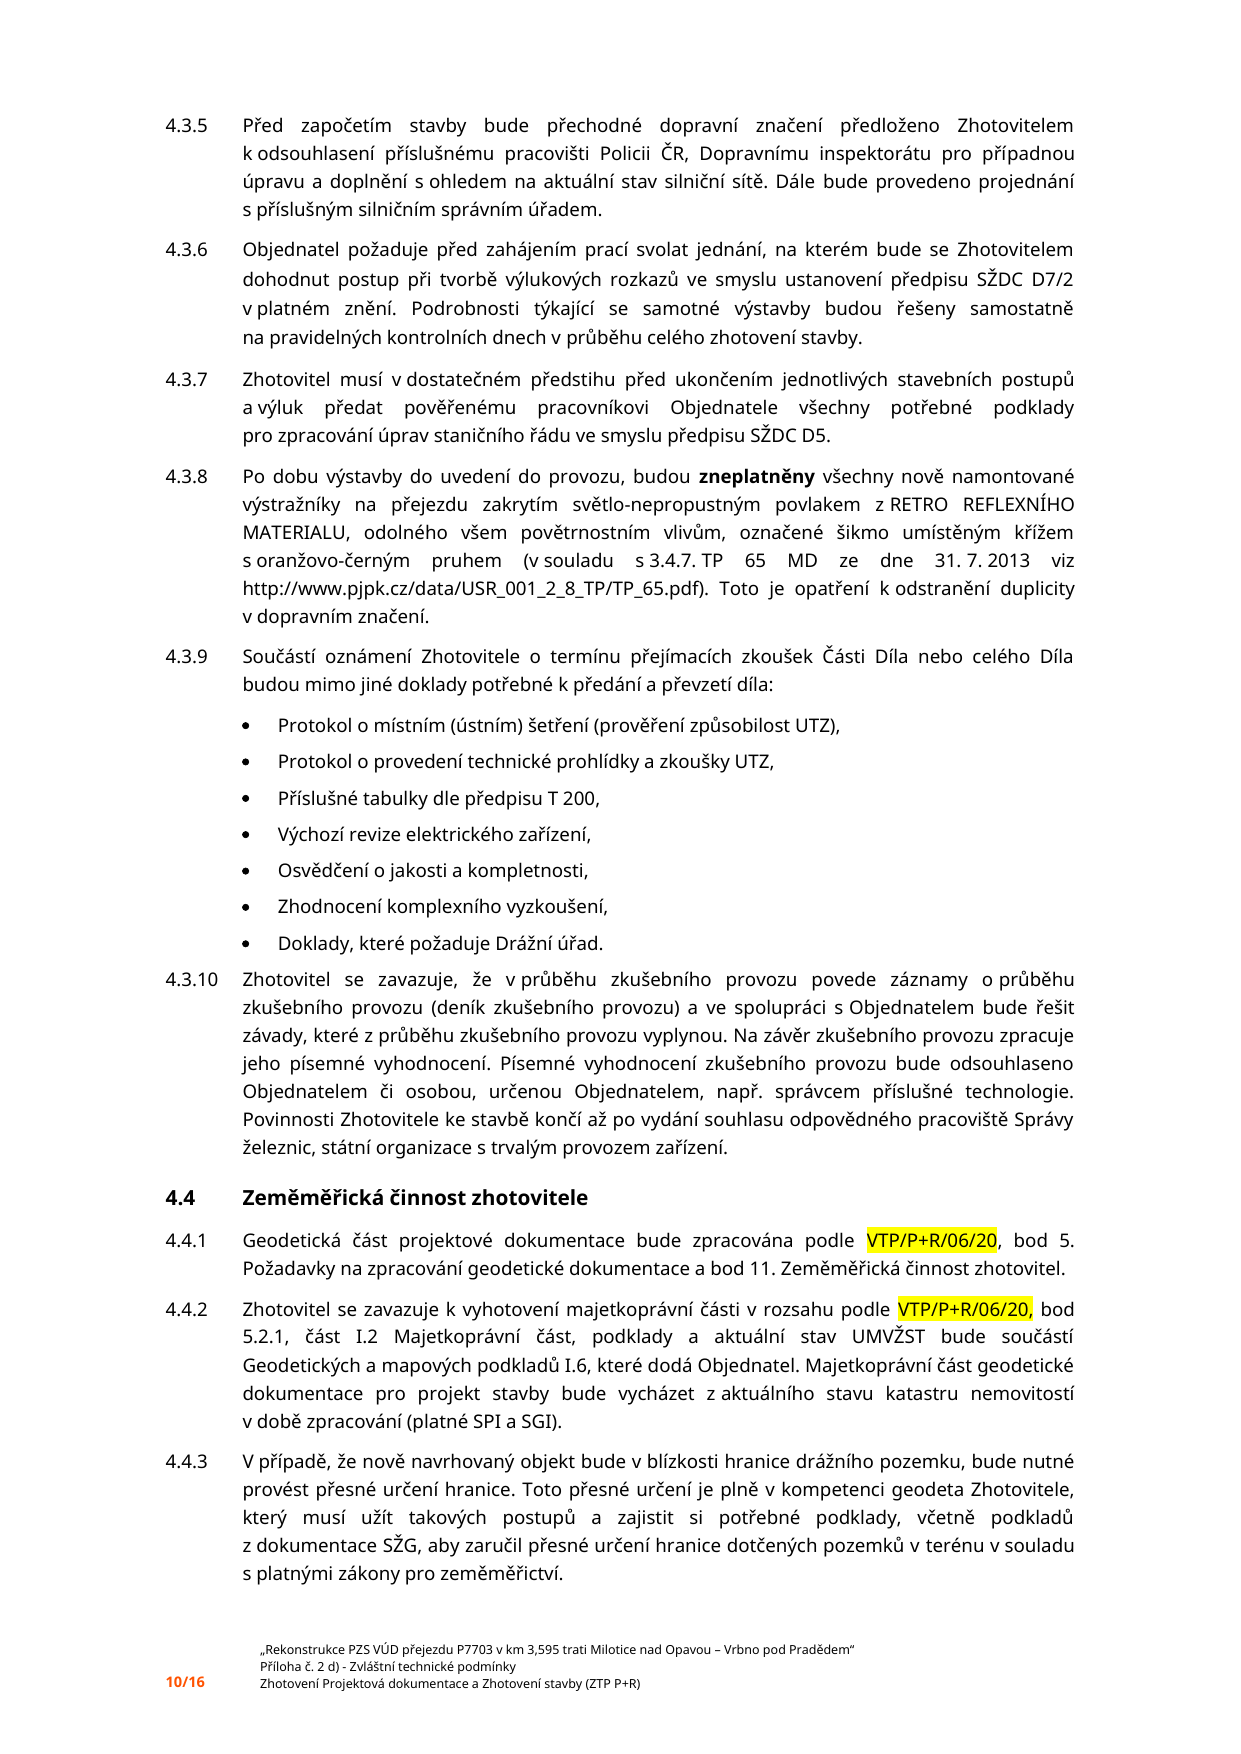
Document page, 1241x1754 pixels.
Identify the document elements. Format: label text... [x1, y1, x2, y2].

text Doklady, které požaduje Drážní úřad. [242, 930, 1075, 956]
text Protokol o místním (ústním) šetření (prověření způsobilost UTZ), [242, 712, 1075, 738]
text Příslušné tabulky dle předpisu T 200, [242, 785, 1075, 810]
text Zhotovitel se zavazuje k vyhotovení majetkoprávní části v rozsahu podle VTP/P+R/06/20, bod 5.2.1, část I.2 Majetkoprávní část, podklady a aktuální stav UMVŽST bude součástí Geodetických a mapových podkladů I.6, které dodá Objednatel. Majetkoprávní část geodetické dokumentace pro projekt stavby bude vycházet z aktuálního stavu katastru nemovitostí v době zpracování (platné SPI a SGI). [165, 1296, 1075, 1433]
text Po dobu výstavby do uvedení do provozu, budou zneplatněny všechny nově namontované výstražníky na přejezdu zakrytím světlo-nepropustným povlakem z RETRO REFLEXNÍHO MATERIALU, odolného všem povětrnostním vlivům, označené šikmo umístěným křížem s oranžovo-černým pruhem (v souladu s 3.4.7. TP 65 MD ze dne 31. 7. 2013 viz http://www.pjpk.cz/data/USR_001_2_8_TP/TP_65.pdf). Toto je opatření k odstranění duplicity v dopravním značení. [165, 463, 1075, 628]
text Součástí oznámení Zhotovitele o termínu přejímacích zkoušek Části Díla nebo celého Díla budou mimo jiné doklady potřebné k předání a převzetí díla: [165, 643, 1075, 697]
text V případě, že nově navrhovaný objekt bude v blízkosti hranice drážního pozemku, bude nutné provést přesné určení hranice. Toto přesné určení je plně v kompetenci geodeta Zhotovitele, který musí užít takových postupů a zajistit si potřebné podklady, včetně podkladů z dokumentace SŽG, aby zaručil přesné určení hranice dotčených pozemků v terénu v souladu s platnými zákony pro zeměměřictví. [165, 1448, 1075, 1586]
text Objednatel požaduje před zahájením prací svolat jednání, na kterém bude se Zhotovitelem dohodnut postup při tvorbě výlukových rozkazů ve smyslu ustanovení předpisu SŽDC D7/2 v platném znění. Podrobnosti týkající se samotné výstavby budou řešeny samostatně na pravidelných kontrolních dnech v průběhu celého zhotovení stavby. [165, 237, 1075, 350]
text Osvědčení o jakosti a kompletnosti, [242, 857, 1075, 883]
text Výchozí revize elektrického zařízení, [242, 821, 1075, 847]
text Před započetím stavby bude přechodné dopravní značení předloženo Zhotovitelem k odsouhlasení příslušnému pracovišti Policii ČR, Dopravnímu inspektorátu pro případnou úpravu a doplnění s ohledem na aktuální stav silniční sítě. Dále bude provedeno projednání s příslušným silničním správním úřadem. [165, 112, 1075, 222]
text Geodetická část projektové dokumentace bude zpracována podle VTP/P+R/06/20, bod 5. Požadavky na zpracování geodetické dokumentace a bod 11. Zeměměřická činnost zhotovitel. [165, 1227, 1075, 1281]
text Zhotovitel musí v dostatečném předstihu před ukončením jednotlivých stavebních postupů a výluk předat pověřenému pracovníkovi Objednatele všechny potřebné podklady pro zpracování úprav staničního řádu ve smyslu předpisu SŽDC D5. [165, 366, 1075, 448]
text Zhotovitel se zavazuje, že v průběhu zkušebního provozu povede záznamy o průběhu zkušebního provozu (deník zkušebního provozu) a ve spolupráci s Objednatelem bude řešit závady, které z průběhu zkušebního provozu vyplynou. Na závěr zkušebního provozu zpracuje jeho písemné vyhodnocení. Písemné vyhodnocení zkušebního provozu bude odsouhlaseno Objednatelem či osobou, určenou Objednatelem, např. správcem příslušné technologie. Povinnosti Zhotovitele ke stavbě končí až po vydání souhlasu odpovědného pracoviště Správy železnic, státní organizace s trvalým provozem zařízení. [165, 967, 1075, 1160]
text Protokol o provedení technické prohlídky a zkoušky UTZ, [242, 748, 1075, 774]
text Zeměměřická činnost zhotovitele [165, 1183, 1075, 1212]
text Zhodnocení komplexního vyzkoušení, [242, 894, 1075, 919]
